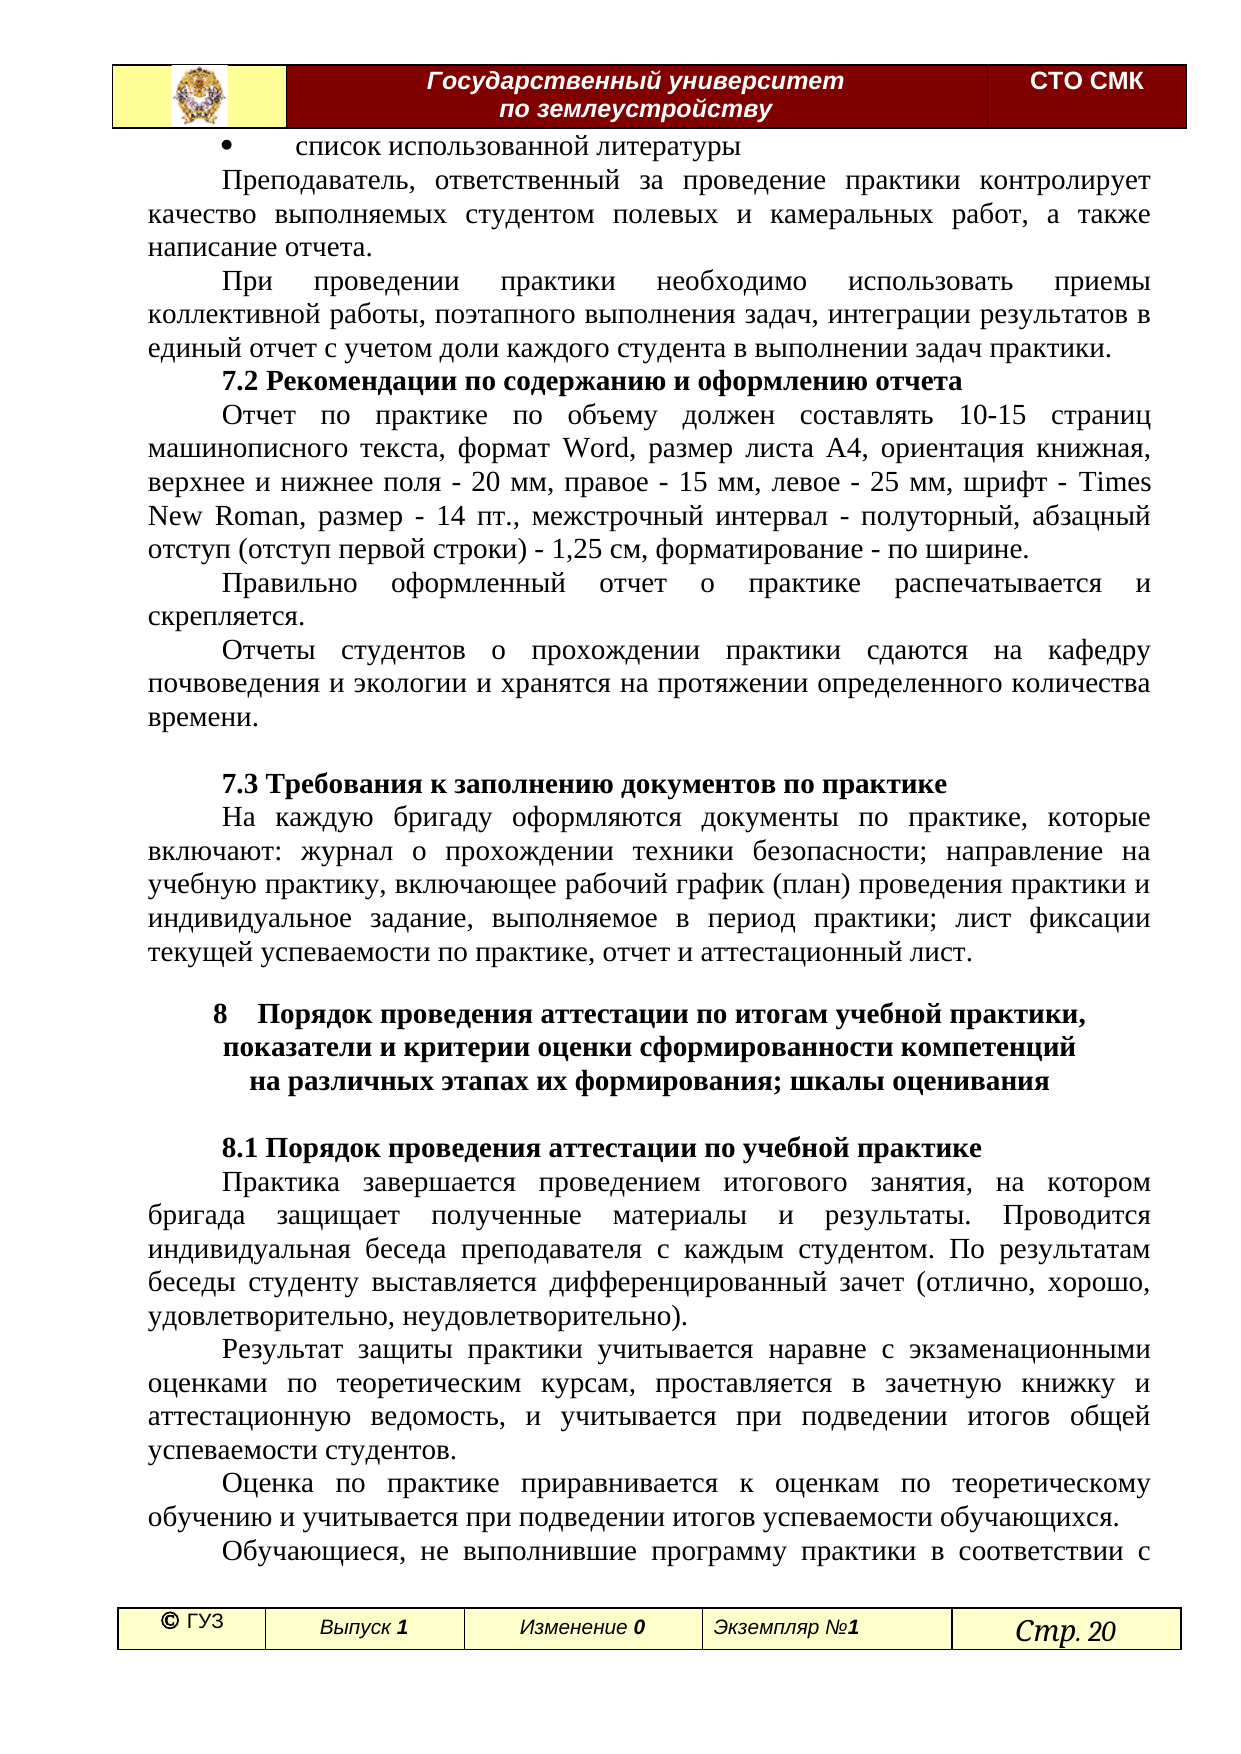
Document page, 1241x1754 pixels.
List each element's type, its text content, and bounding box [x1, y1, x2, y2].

text 7.3 Требования к заполнению документов по практике [148, 766, 1152, 799]
text Результат защиты практики учитывается наравне с экзаменационными оценками по теоретическим курсам, проставляется в зачетную книжку и аттестационную ведомость, и учитывается при подведении итогов общей успеваемости студентов. [148, 1331, 1152, 1466]
text Отчеты студентов о прохождении практики сдаются на кафедру почвоведения и экологии и хранятся на протяжении определенного количества времени. [148, 632, 1152, 732]
list список использованной литературы [148, 129, 1152, 162]
text показатели и критерии оценки сформированности компетенций [148, 1029, 1152, 1063]
text Оценка по практике приравнивается к оценкам по теоретическому обучению и учитывается при подведении итогов успеваемости обучающихся. [148, 1466, 1152, 1533]
text Практика завершается проведением итогового занятия, на котором бригада защищает полученные материалы и результаты. Проводится индивидуальная беседа преподавателя с каждым студентом. По результатам беседы студенту выставляется дифференцированный зачет (отлично, хорошо, удовлетворительно, неудовлетворительно). [148, 1164, 1152, 1331]
text Преподаватель, ответственный за проведение практики контролирует качество выполняемых студентом полевых и камеральных работ, а также написание отчета. [148, 162, 1152, 263]
text Отчет по практике по объему должен составлять 10-15 страниц машинописного текста, формат Word, размер листа А4, ориентация книжная, верхнее и нижнее поля - 20 мм, правое - 15 мм, левое - 25 мм, шрифт - Times New Roman, размер - 14 пт., межстрочный интервал - полуторный, абзацный отступ (отступ первой строки) - 1,25 см, форматирование - по ширине. [148, 397, 1152, 565]
text Правильно оформленный отчет о практике распечатывается и скрепляется. [148, 565, 1152, 632]
text При проведении практики необходимо использовать приемы коллективной работы, поэтапного выполнения задач, интеграции результатов в единый отчет с учетом доли каждого студента в выполнении задач практики. [148, 263, 1152, 363]
picture [171, 65, 228, 127]
list Рекомендации по содержанию и оформлению отчета [222, 363, 1152, 397]
text на различных этапах их формирования; шкалы оценивания [148, 1063, 1152, 1097]
text 8.1 Порядок проведения аттестации по учебной практике [148, 1130, 1152, 1164]
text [148, 1533, 1152, 1566]
text На каждую бригаду оформляются документы по практике, которые включают: журнал о прохождении техники безопасности; направление на учебную практику, включающее рабочий график (план) проведения практики и индивидуальное задание, выполняемое в период практики; лист фиксации текущей успеваемости по практике, отчет и аттестационный лист. [148, 799, 1152, 967]
list Порядок проведения аттестации по итогам учебной практики, [148, 996, 1152, 1029]
